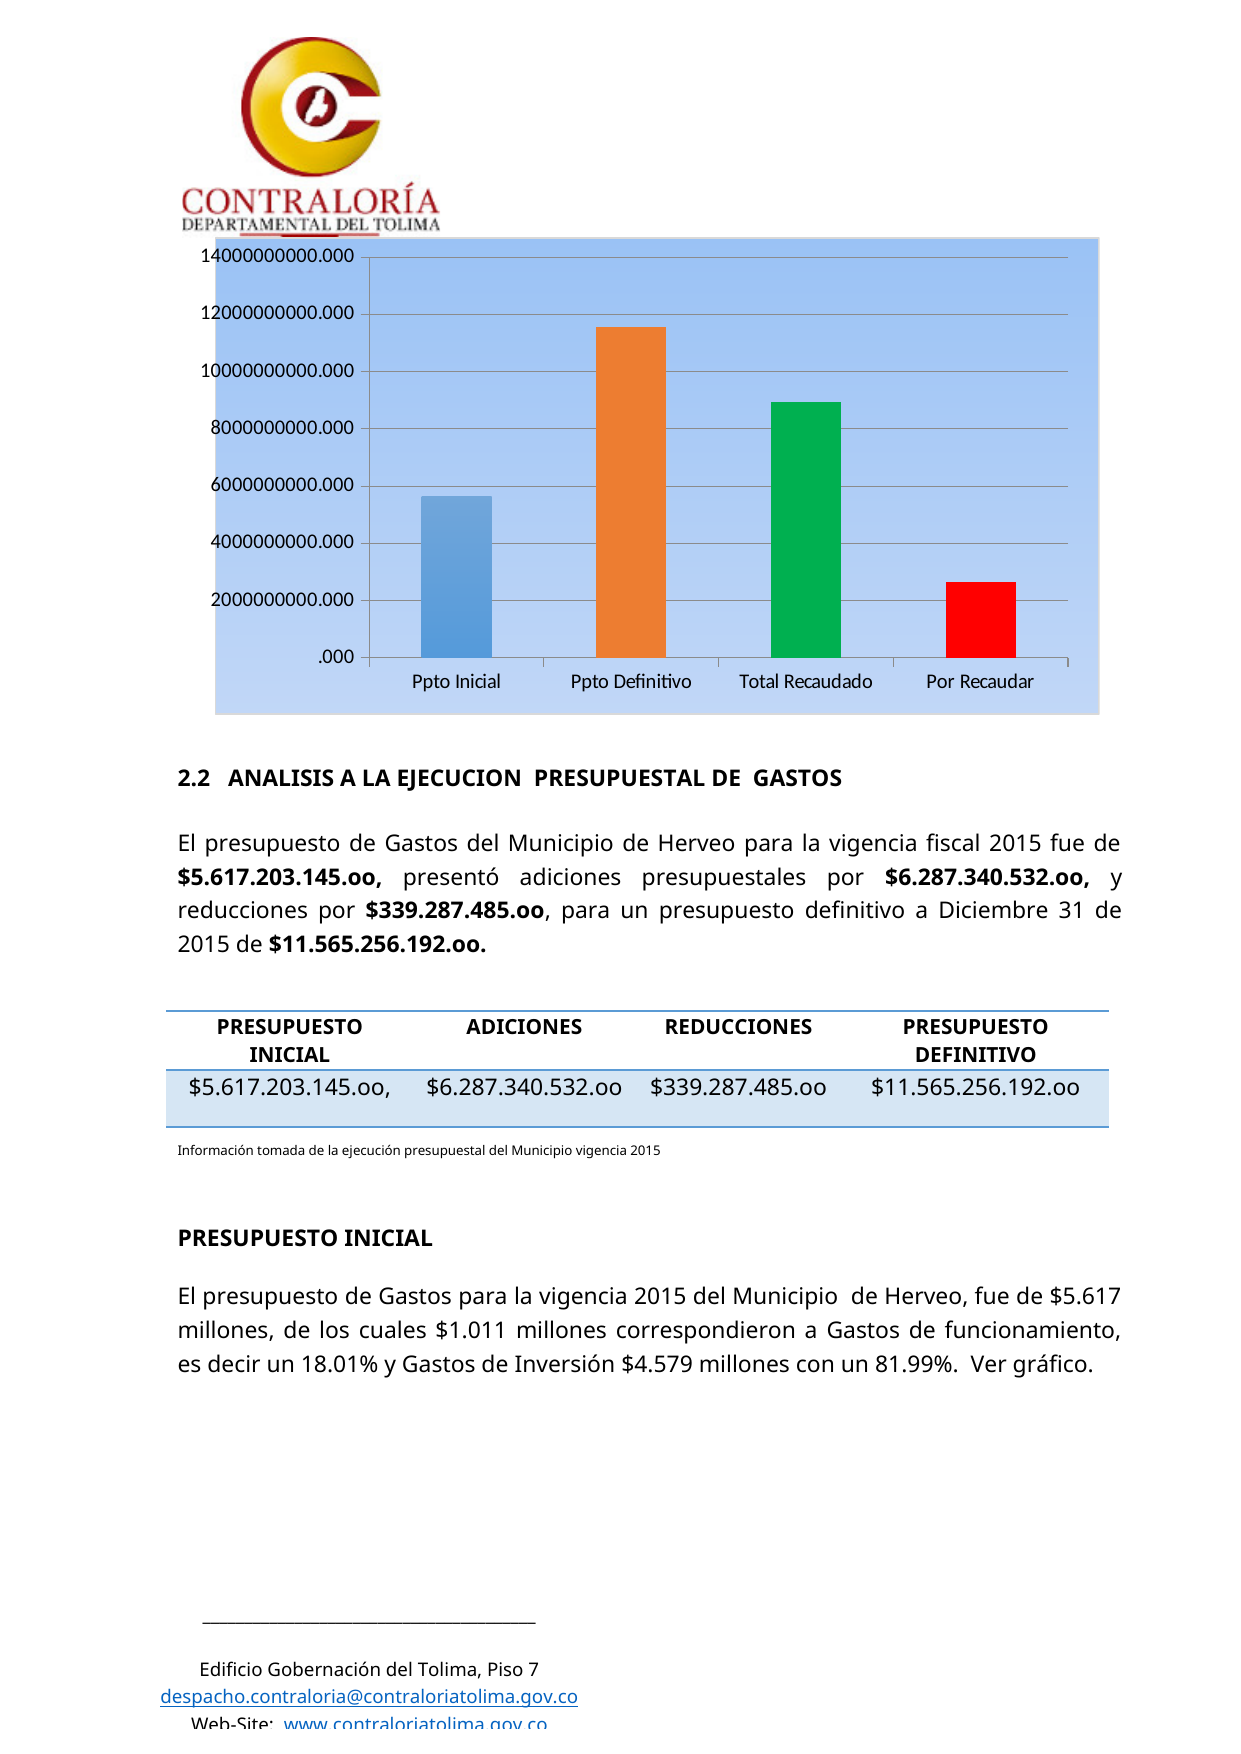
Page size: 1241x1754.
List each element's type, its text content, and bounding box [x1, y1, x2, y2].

table_cell $5.617.203.145.oo, [166, 1071, 413, 1126]
table_header ADICIONES [413, 1012, 635, 1069]
text El presupuesto de Gastos para la vigencia 2015 del Municipio de Herveo, fue de $5.617 millones, de los cuales $1.011 millones correspondieron a Gastos de funcionamiento, es decir un 18.01% y Gastos de Inversión $4.579 millones con un 81.99%. Ver gráfico. [177, 1280, 1122, 1379]
picture [182, 37, 441, 238]
table_header PRESUPUESTO DEFINITIVO [842, 1012, 1109, 1069]
text PRESUPUESTO INICIAL [177, 1222, 1122, 1253]
table_cell $6.287.340.532.oo [413, 1071, 635, 1126]
text Información tomada de la ejecución presupuestal del Municipio vigencia 2015 [177, 1128, 1122, 1159]
text El presupuesto de Gastos del Municipio de Herveo para la vigencia fiscal 2015 fue de $5.617.203.145.oo, presentó adiciones presupuestales por $6.287.340.532.oo, y reducciones por $339.287.485.oo, para un presupuesto definitivo a Diciembre 31 de 2015 de $11.565.256.192.oo. [177, 827, 1122, 959]
table_cell $339.287.485.oo [635, 1071, 842, 1126]
table_cell $11.565.256.192.oo [842, 1071, 1109, 1126]
table_header REDUCCIONES [635, 1012, 842, 1069]
table_header PRESUPUESTO INICIAL [166, 1012, 413, 1069]
text 2.2 ANALISIS A LA EJECUCION PRESUPUESTAL DE GASTOS [177, 762, 1122, 793]
